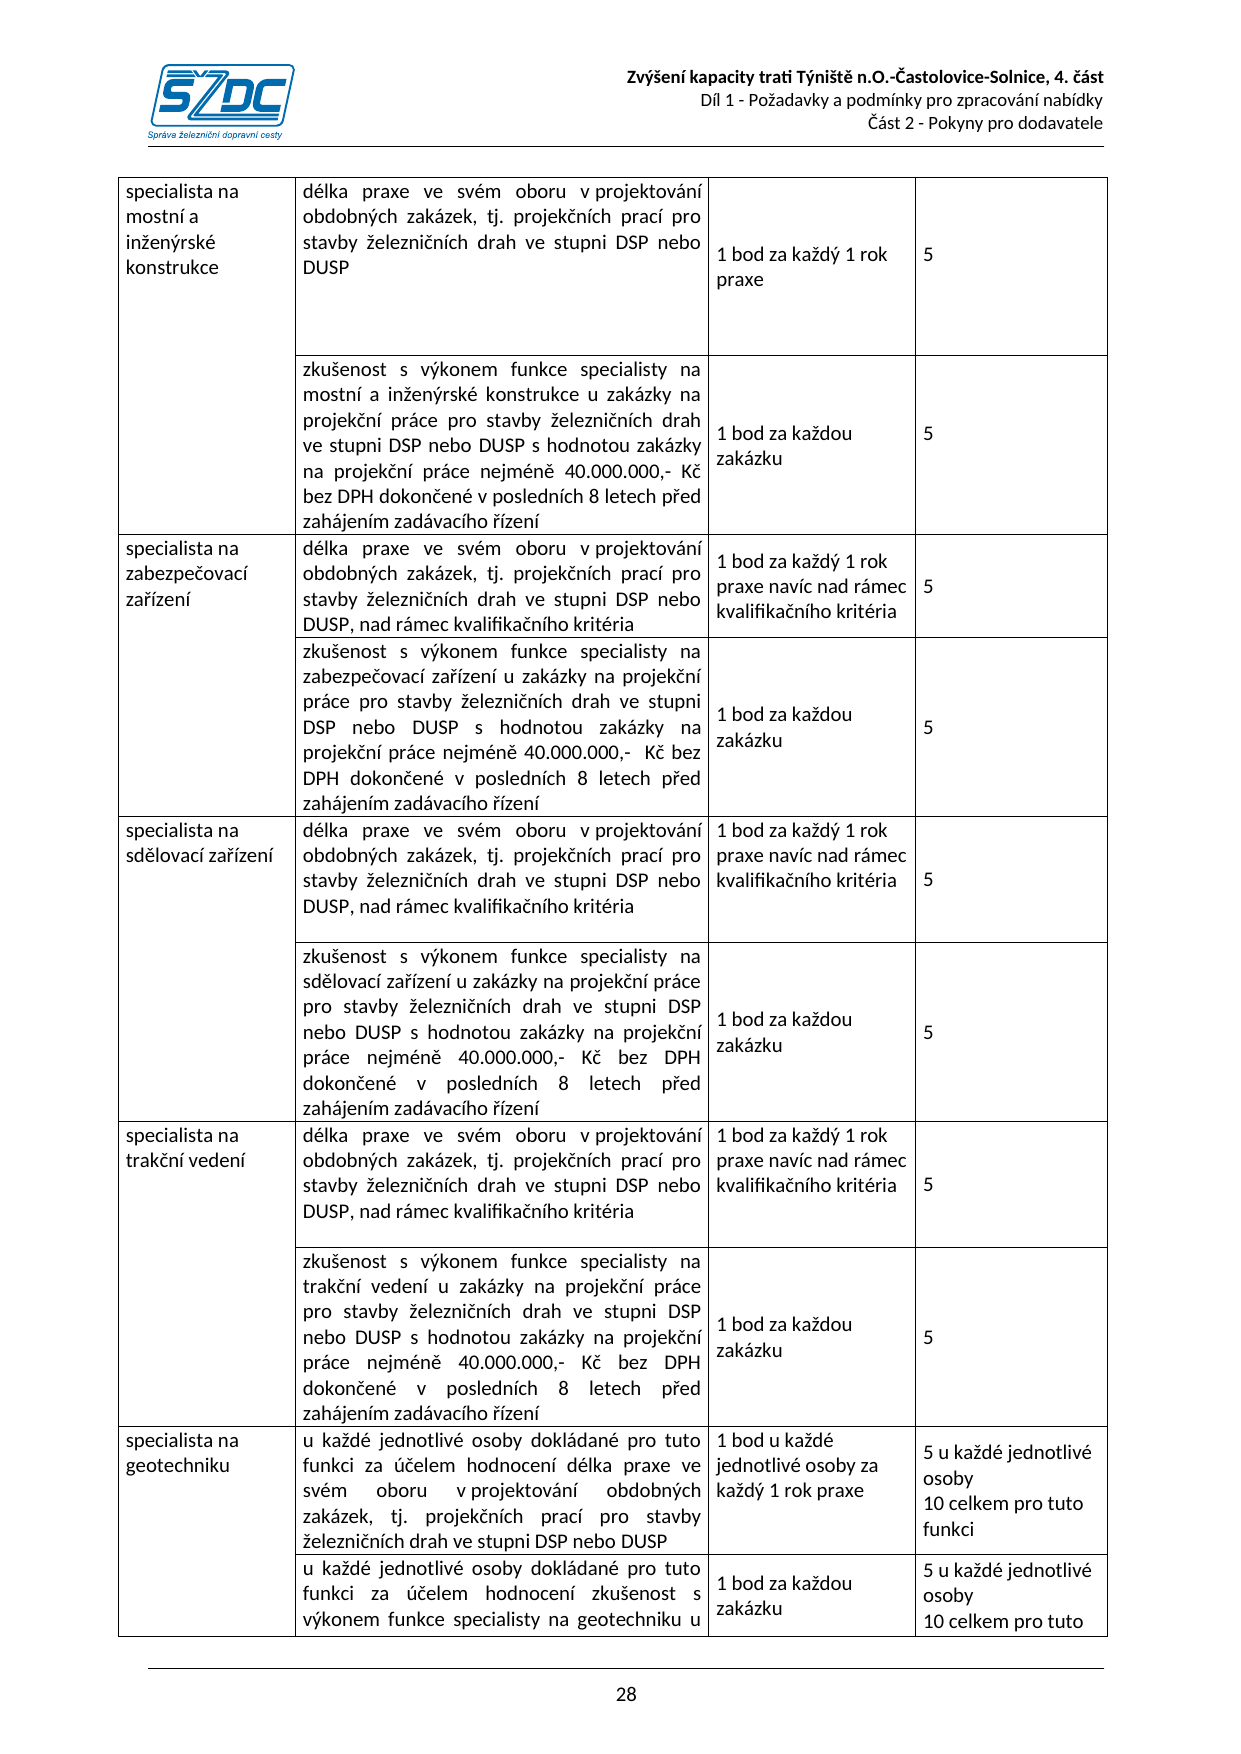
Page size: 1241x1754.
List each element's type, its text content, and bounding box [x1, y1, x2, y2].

table_cell 1 bod za každou zakázku [709, 638, 915, 816]
table_cell délka praxe ve svém oboru v projektování obdobných zakázek, tj. projekčních prací pro stavby železničních drah ve stupni DSP nebo DUSP, nad rámec kvalifikačního kritéria [296, 817, 708, 942]
table_cell 1 bod za každou zakázku [709, 1248, 915, 1426]
table_cell 1 bod za každý 1 rok praxe [709, 178, 915, 355]
table_cell specialista na zabezpečovací zařízení [119, 535, 295, 816]
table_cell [296, 1555, 708, 1636]
table_cell u každé jednotlivé osoby dokládané pro tuto funkci za účelem hodnocení délka praxe ve svém oboru v projektování obdobných zakázek, tj. projekčních prací pro stavby železničních drah ve stupni DSP nebo DUSP [296, 1427, 708, 1554]
table_cell zkušenost s výkonem funkce specialisty na mostní a inženýrské konstrukce u zakázky na projekční práce pro stavby železničních drah ve stupni DSP nebo DUSP s hodnotou zakázky na projekční práce nejméně 40.000.000,- Kč bez DPH dokončené v posledních 8 letech před zahájením zadávacího řízení [296, 356, 708, 534]
table_cell specialista na geotechniku [119, 1427, 295, 1636]
table_cell 5 [916, 638, 1107, 816]
table_cell 5 [916, 535, 1107, 637]
table_cell 1 bod za každý 1 rok praxe navíc nad rámec kvalifikačního kritéria [709, 535, 915, 637]
table_cell 1 bod za každou zakázku [709, 943, 915, 1121]
table_cell délka praxe ve svém oboru v projektování obdobných zakázek, tj. projekčních prací pro stavby železničních drah ve stupni DSP nebo DUSP [296, 178, 708, 355]
table_cell zkušenost s výkonem funkce specialisty na trakční vedení u zakázky na projekční práce pro stavby železničních drah ve stupni DSP nebo DUSP s hodnotou zakázky na projekční práce nejméně 40.000.000,- Kč bez DPH dokončené v posledních 8 letech před zahájením zadávacího řízení [296, 1248, 708, 1426]
table_cell 5 [916, 817, 1107, 942]
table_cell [916, 1555, 1107, 1636]
table_cell zkušenost s výkonem funkce specialisty na sdělovací zařízení u zakázky na projekční práce pro stavby železničních drah ve stupni DSP nebo DUSP s hodnotou zakázky na projekční práce nejméně 40.000.000,- Kč bez DPH dokončené v posledních 8 letech před zahájením zadávacího řízení [296, 943, 708, 1121]
table_cell 1 bod za každý 1 rok praxe navíc nad rámec kvalifikačního kritéria [709, 817, 915, 942]
table_cell 1 bod u každé jednotlivé osoby za každý 1 rok praxe [709, 1427, 915, 1554]
table_cell délka praxe ve svém oboru v projektování obdobných zakázek, tj. projekčních prací pro stavby železničních drah ve stupni DSP nebo DUSP, nad rámec kvalifikačního kritéria [296, 535, 708, 637]
table_cell 1 bod za každou zakázku [709, 356, 915, 534]
table_cell 5 [916, 356, 1107, 534]
table_cell 5 [916, 1248, 1107, 1426]
table_cell specialista na mostní a inženýrské konstrukce [119, 178, 295, 534]
table_cell 5 u každé jednotlivé osoby 10 celkem pro tuto funkci [916, 1427, 1107, 1554]
table_cell specialista na sdělovací zařízení [119, 817, 295, 1121]
table_cell 1 bod za každý 1 rok praxe navíc nad rámec kvalifikačního kritéria [709, 1122, 915, 1247]
table_cell 5 [916, 178, 1107, 355]
table_cell zkušenost s výkonem funkce specialisty na zabezpečovací zařízení u zakázky na projekční práce pro stavby železničních drah ve stupni DSP nebo DUSP s hodnotou zakázky na projekční práce nejméně 40.000.000,- Kč bez DPH dokončené v posledních 8 letech před zahájením zadávacího řízení [296, 638, 708, 816]
table_cell 5 [916, 943, 1107, 1121]
table_cell specialista na trakční vedení [119, 1122, 295, 1426]
table_cell 5 [916, 1122, 1107, 1247]
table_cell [709, 1555, 915, 1636]
table_cell délka praxe ve svém oboru v projektování obdobných zakázek, tj. projekčních prací pro stavby železničních drah ve stupni DSP nebo DUSP, nad rámec kvalifikačního kritéria [296, 1122, 708, 1247]
